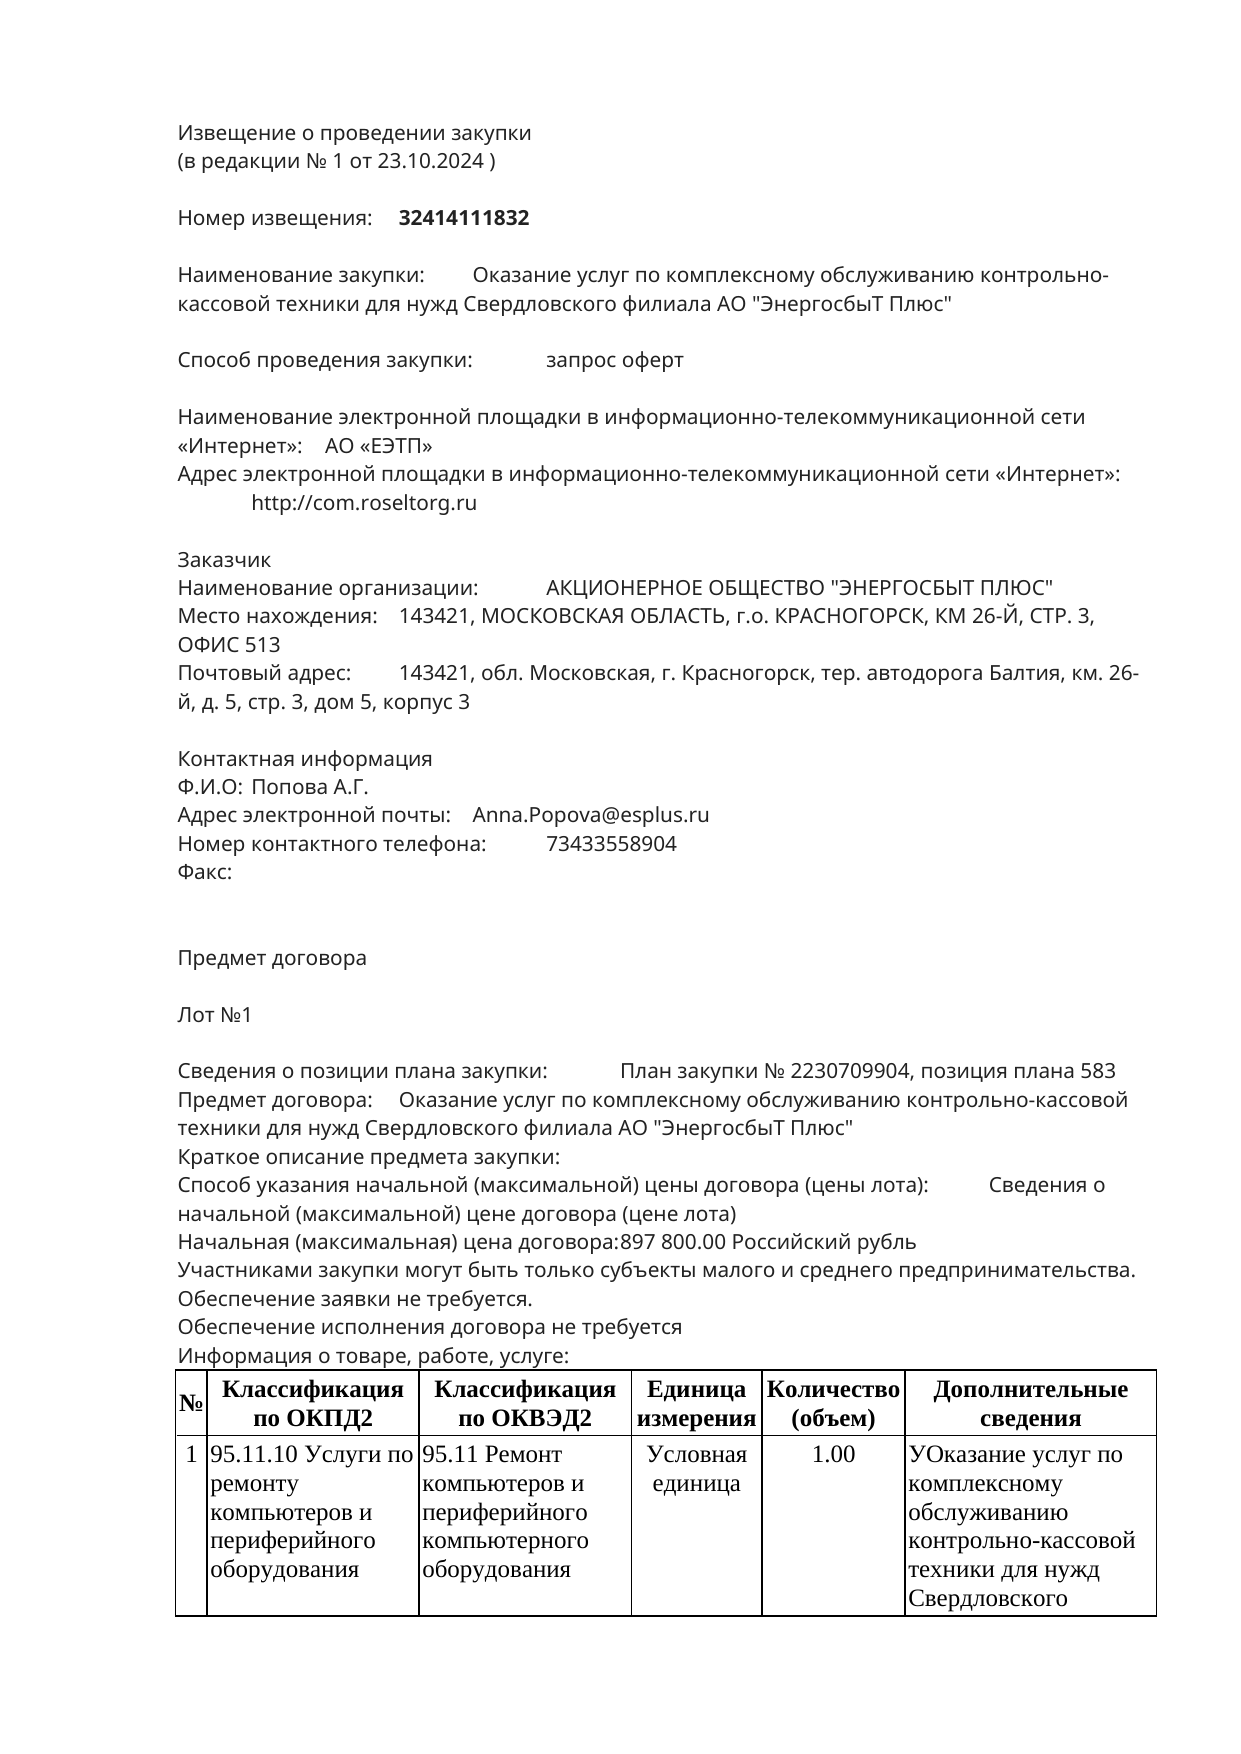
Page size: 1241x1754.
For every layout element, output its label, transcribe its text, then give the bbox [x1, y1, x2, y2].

table_cell 1 [176, 1436, 206, 1615]
text Адрес электронной почты: Anna.Popova@esplus.ru [177, 801, 1152, 829]
text Сведения о позиции плана закупки: План закупки № 2230709904, позиция плана 583 [177, 1057, 1152, 1085]
table_cell Условная единица [632, 1436, 761, 1615]
table_header Единица измерения [632, 1371, 761, 1435]
text Лот №1 [177, 1000, 1152, 1028]
text Номер извещения: 32414111832 [177, 203, 1152, 232]
text Место нахождения: 143421, МОСКОВСКАЯ ОБЛАСТЬ, г.о. КРАСНОГОРСК, КМ 26-Й, СТР. 3, ОФИС 513 [177, 602, 1152, 658]
text Номер контактного телефона: 73433558904 [177, 829, 1152, 857]
text Предмет договора [177, 943, 1152, 971]
text Способ указания начальной (максимальной) цены договора (цены лота): Сведения о начальной (максимальной) цене договора (цене лота) [177, 1170, 1152, 1227]
text Адрес электронной площадки в информационно-телекоммуникационной сети «Интернет»: http://com.roseltorg.ru [177, 459, 1152, 516]
text Контактная информация [177, 744, 1152, 772]
table_header Количество (объем) [763, 1371, 904, 1435]
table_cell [906, 1436, 1156, 1615]
text Обеспечение заявки не требуется. [177, 1284, 1152, 1312]
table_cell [208, 1436, 418, 1615]
text Заказчик [177, 545, 1152, 573]
table_header Дополнительные сведения [906, 1371, 1156, 1435]
text Начальная (максимальная) цена договора: 897 800.00 Российский рубль [177, 1227, 1152, 1256]
text Факс: [177, 857, 1152, 886]
text Наименование закупки: Оказание услуг по комплексному обслуживанию контрольно-кассовой техники для нужд Свердловского филиала АО "ЭнергосбыТ Плюс" [177, 260, 1152, 317]
text Информация о товаре, работе, услуге: [177, 1341, 1152, 1369]
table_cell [420, 1436, 631, 1615]
text Ф.И.О: Попова А.Г. [177, 772, 1152, 801]
text Предмет договора: Оказание услуг по комплексному обслуживанию контрольно-кассовой техники для нужд Свердловского филиала АО "ЭнергосбыТ Плюс" [177, 1085, 1152, 1142]
table_header № [176, 1371, 206, 1435]
text Наименование организации: АКЦИОНЕРНОЕ ОБЩЕСТВО "ЭНЕРГОСБЫТ ПЛЮС" [177, 573, 1152, 602]
table_header Классификация по ОКВЭД2 [420, 1371, 631, 1435]
text Наименование электронной площадки в информационно-телекоммуникационной сети «Интернет»: АО «ЕЭТП» [177, 402, 1152, 459]
text Участниками закупки могут быть только субъекты малого и среднего предпринимательства. [177, 1256, 1152, 1284]
table_header Классификация по ОКПД2 [208, 1371, 418, 1435]
table_cell 1.00 [763, 1436, 904, 1615]
text Извещение о проведении закупки [177, 118, 1152, 147]
text Обеспечение исполнения договора не требуется [177, 1312, 1152, 1341]
text Почтовый адрес: 143421, обл. Московская, г. Красногорск, тер. автодорога Балтия, км. 26-й, д. 5, стр. 3, дом 5, корпус 3 [177, 658, 1152, 715]
text Способ проведения закупки: запрос оферт [177, 346, 1152, 374]
text Краткое описание предмета закупки: [177, 1142, 1152, 1170]
text (в редакции № 1 от 23.10.2024 ) [177, 147, 1152, 175]
